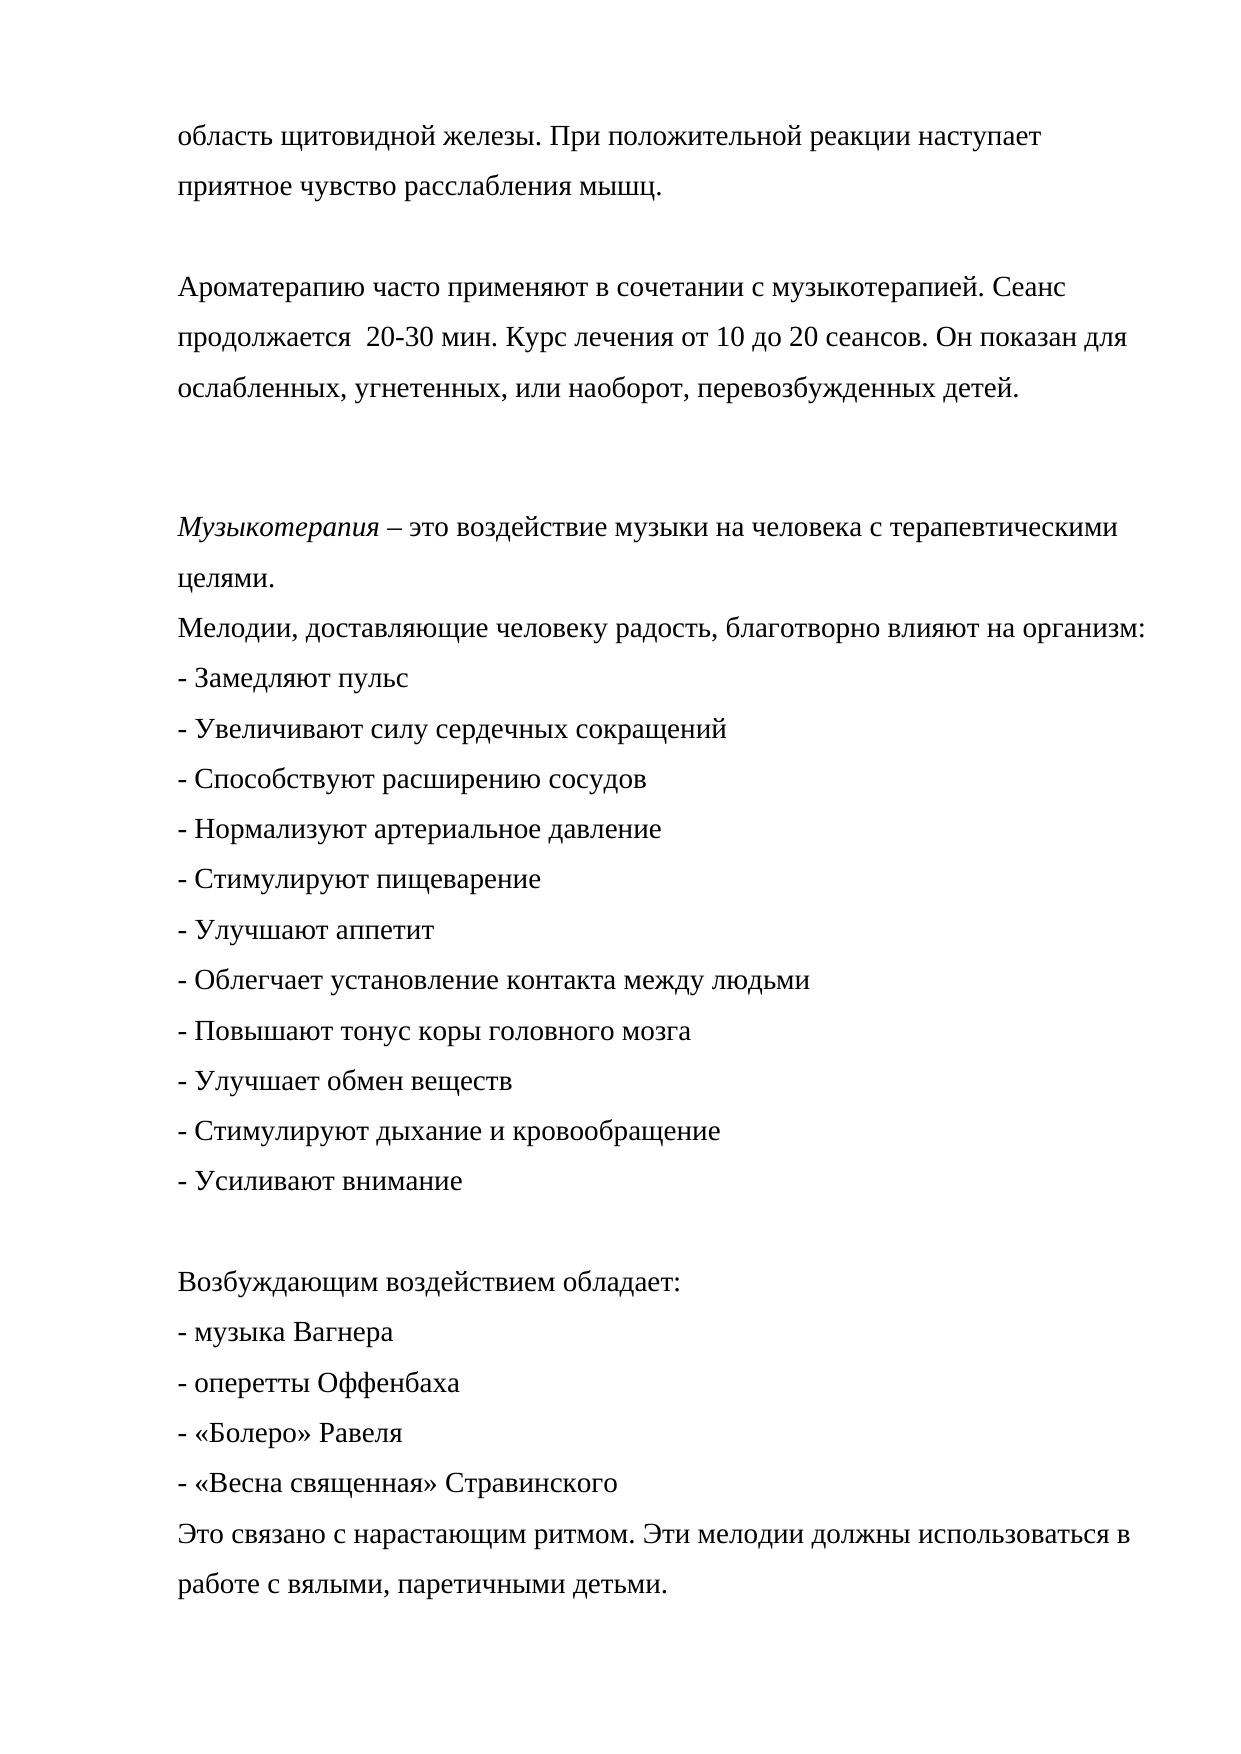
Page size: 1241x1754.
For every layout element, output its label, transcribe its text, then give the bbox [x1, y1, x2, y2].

text - Улучшают аппетит [177, 912, 1152, 946]
text - Улучшает обмен веществ [177, 1063, 1152, 1096]
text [177, 1516, 1152, 1599]
text Возбуждающим воздействием обладает: [177, 1264, 1152, 1298]
text - Способствуют расширению сосудов [177, 761, 1152, 794]
text - Стимулируют пищеварение [177, 862, 1152, 895]
text - оперетты Оффенбаха [177, 1365, 1152, 1398]
text - Усиливают внимание [177, 1163, 1152, 1197]
text - Облегчает установление контакта между людьми [177, 962, 1152, 996]
text Музыкотерапия – это воздействие музыки на человека с терапевтическими целями. Мелодии, доставляющие человеку радость, благотворно влияют на организм: [177, 459, 1152, 644]
text - Стимулируют дыхание и кровообращение [177, 1113, 1152, 1147]
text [177, 118, 1152, 445]
text - Нормализуют артериальное давление [177, 811, 1152, 845]
text - «Весна священная» Стравинского [177, 1465, 1152, 1499]
text - Увеличивают силу сердечных сокращений [177, 711, 1152, 744]
text - музыка Вагнера [177, 1314, 1152, 1348]
text - Замедляют пульс [177, 660, 1152, 694]
text - Повышают тонус коры головного мозга [177, 1013, 1152, 1046]
text - «Болеро» Равеля [177, 1415, 1152, 1449]
